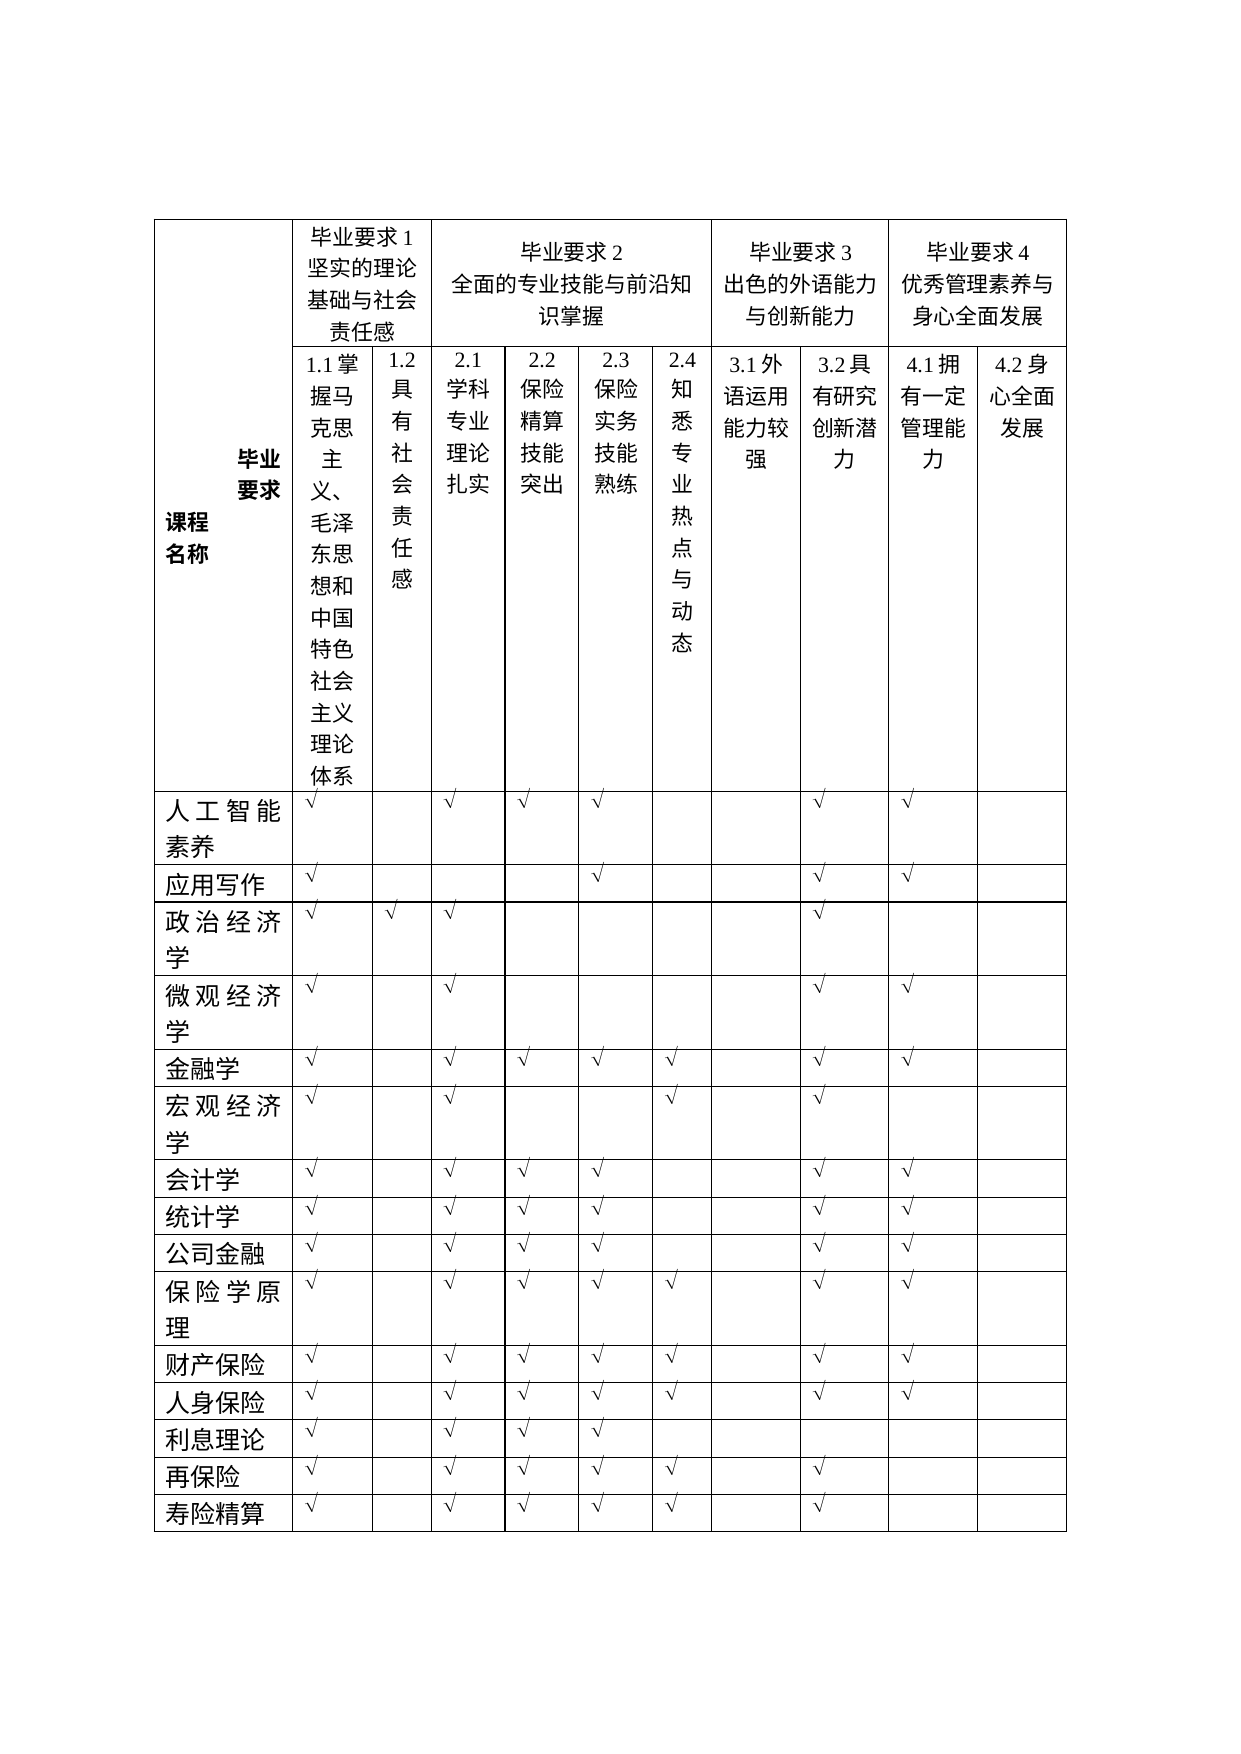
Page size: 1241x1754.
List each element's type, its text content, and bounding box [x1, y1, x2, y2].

table_cell [373, 1383, 431, 1419]
table_cell 1.1掌握马克思主义、毛泽东思想和中国特色社会主义理论体系 [293, 347, 372, 791]
table_cell [978, 903, 1066, 975]
table_cell [889, 1235, 977, 1271]
table_cell [293, 1160, 372, 1197]
table_cell [432, 792, 504, 864]
table_cell [889, 1383, 977, 1419]
table_cell [712, 1272, 800, 1345]
table_cell 再保险 [155, 1458, 292, 1494]
table_cell [889, 792, 977, 864]
table_cell 4.1拥有一定管理能力 [889, 347, 977, 791]
table_cell [801, 1160, 888, 1197]
table_cell [579, 1383, 652, 1419]
table_cell [889, 1198, 977, 1234]
table_cell [506, 1235, 578, 1271]
table_cell 寿险精算 [155, 1495, 292, 1531]
table_cell [653, 1383, 711, 1419]
table_cell 应用写作 [155, 865, 292, 901]
table_cell [653, 865, 711, 901]
table_cell [373, 1458, 431, 1494]
table_cell [432, 1087, 504, 1159]
table_cell [432, 903, 504, 975]
table_cell [653, 1198, 711, 1234]
table_cell [579, 1198, 652, 1234]
table_header 毕业 要求 课程 名称 [155, 220, 292, 791]
table_cell [801, 1495, 888, 1531]
table_cell [889, 1495, 977, 1531]
table_cell [432, 1050, 504, 1086]
table_cell [579, 1050, 652, 1086]
table_cell [801, 792, 888, 864]
table_cell [978, 1198, 1066, 1234]
table_cell [506, 903, 578, 975]
table_cell 统计学 [155, 1198, 292, 1234]
table_cell [801, 1272, 888, 1345]
table_cell [653, 903, 711, 975]
table_cell [373, 1346, 431, 1382]
table_cell 2.3保险实务技能熟练 [579, 347, 652, 791]
table_cell [506, 1050, 578, 1086]
table_cell 4.2身心全面发展 [978, 347, 1066, 791]
table_cell [432, 1346, 504, 1382]
table_cell [653, 1087, 711, 1159]
table_cell [506, 1087, 578, 1159]
table_cell [978, 1235, 1066, 1271]
table_cell [653, 1235, 711, 1271]
table_cell [978, 792, 1066, 864]
table_cell [432, 1198, 504, 1234]
table_cell [712, 903, 800, 975]
table_cell [712, 1420, 800, 1457]
table_cell 政治经济学 [155, 903, 292, 975]
table_cell [801, 1198, 888, 1234]
table_cell [978, 1160, 1066, 1197]
table_cell [801, 1346, 888, 1382]
table_cell [712, 1346, 800, 1382]
table_cell [801, 865, 888, 901]
table_cell [432, 1235, 504, 1271]
table_cell [978, 865, 1066, 901]
table_cell [801, 976, 888, 1048]
table_cell 利息理论 [155, 1420, 292, 1457]
table_cell [889, 865, 977, 901]
table_cell [653, 1160, 711, 1197]
table_cell [889, 1272, 977, 1345]
table_cell [889, 1420, 977, 1457]
table_cell [293, 1346, 372, 1382]
table_header 毕业要求4 优秀管理素养与身心全面发展 [889, 220, 1066, 346]
table_cell [579, 1160, 652, 1197]
table_cell 宏观经济学 [155, 1087, 292, 1159]
table_cell [889, 1160, 977, 1197]
table_cell [373, 1235, 431, 1271]
table_cell [373, 1087, 431, 1159]
table_cell [712, 1495, 800, 1531]
table_cell [978, 1087, 1066, 1159]
table_cell [712, 1160, 800, 1197]
table_cell 金融学 [155, 1050, 292, 1086]
table_cell 2.2保险精算技能突出 [506, 347, 578, 791]
table_cell [579, 1420, 652, 1457]
table_cell [293, 1087, 372, 1159]
table_cell [506, 1495, 578, 1531]
table_cell [579, 976, 652, 1048]
table_cell [978, 1346, 1066, 1382]
table_cell [889, 1458, 977, 1494]
table_cell 1.2具有社会责任感 [373, 347, 431, 791]
table_cell [506, 1383, 578, 1419]
table_cell [801, 1383, 888, 1419]
table_cell [801, 1420, 888, 1457]
table_cell [653, 1346, 711, 1382]
table_cell [712, 1050, 800, 1086]
table_header 毕业要求1 坚实的理论基础与社会责任感 [293, 220, 431, 346]
table_cell [889, 976, 977, 1048]
table_cell [712, 976, 800, 1048]
table_cell [293, 792, 372, 864]
table_cell [293, 1272, 372, 1345]
table_cell [293, 976, 372, 1048]
table_header 毕业要求2 全面的专业技能与前沿知识掌握 [432, 220, 711, 346]
table_cell [293, 1235, 372, 1271]
table_cell [889, 1346, 977, 1382]
table_cell [506, 976, 578, 1048]
table_cell [506, 1160, 578, 1197]
table_cell 3.1外语运用能力较强 [712, 347, 800, 791]
table_cell [712, 1235, 800, 1271]
table_cell [889, 1087, 977, 1159]
table_cell [432, 1272, 504, 1345]
table_cell 会计学 [155, 1160, 292, 1197]
table_cell 3.2具有研究创新潜力 [801, 347, 888, 791]
table_cell [293, 1420, 372, 1457]
table_cell [373, 1272, 431, 1345]
table_cell [373, 792, 431, 864]
table_cell [801, 1235, 888, 1271]
table_cell [506, 1458, 578, 1494]
table_cell [889, 903, 977, 975]
table_cell [373, 976, 431, 1048]
table_cell [579, 1495, 652, 1531]
table_cell [506, 865, 578, 901]
table_cell [978, 976, 1066, 1048]
table_cell [506, 1346, 578, 1382]
table_cell 公司金融 [155, 1235, 292, 1271]
table_cell [432, 976, 504, 1048]
table_cell [432, 1160, 504, 1197]
table_cell [978, 1050, 1066, 1086]
table_cell [579, 1458, 652, 1494]
table_cell [432, 1420, 504, 1457]
table_cell [506, 1272, 578, 1345]
table_cell [801, 1087, 888, 1159]
table_cell [653, 792, 711, 864]
table_cell [293, 1458, 372, 1494]
table_cell 人身保险 [155, 1383, 292, 1419]
table_cell 2.4 知悉专业热点与动态 [653, 347, 711, 791]
table_cell 2.1学科专业理论扎实 [432, 347, 504, 791]
table_cell [712, 792, 800, 864]
table_cell [373, 1050, 431, 1086]
table_cell [506, 1198, 578, 1234]
table_cell [373, 903, 431, 975]
table_cell [978, 1420, 1066, 1457]
table_cell [712, 865, 800, 901]
table_cell [653, 1495, 711, 1531]
table_cell [978, 1458, 1066, 1494]
table_cell [293, 1198, 372, 1234]
table_cell [801, 1458, 888, 1494]
table_cell [801, 1050, 888, 1086]
table_cell [801, 903, 888, 975]
table_cell [506, 792, 578, 864]
table_cell [579, 792, 652, 864]
table_cell [712, 1087, 800, 1159]
table_cell [293, 903, 372, 975]
table_cell [293, 865, 372, 901]
table_cell [579, 1235, 652, 1271]
table_cell [653, 1420, 711, 1457]
table_cell [712, 1198, 800, 1234]
table_cell [653, 1050, 711, 1086]
table_cell [579, 903, 652, 975]
table_header 毕业要求3 出色的外语能力与创新能力 [712, 220, 888, 346]
table_cell [432, 865, 504, 901]
table_cell 保险学原理 [155, 1272, 292, 1345]
table_cell [579, 1087, 652, 1159]
table_cell [653, 1458, 711, 1494]
table_cell [579, 865, 652, 901]
table_cell [373, 865, 431, 901]
table_cell [432, 1383, 504, 1419]
table_cell [712, 1458, 800, 1494]
table_cell [653, 1272, 711, 1345]
table_cell [432, 1495, 504, 1531]
table_cell [579, 1346, 652, 1382]
table_cell [653, 976, 711, 1048]
table_cell [579, 1272, 652, 1345]
table_cell [373, 1160, 431, 1197]
table_cell [293, 1050, 372, 1086]
table_cell [293, 1383, 372, 1419]
table_cell [293, 1495, 372, 1531]
table_cell 人工智能素养 [155, 792, 292, 864]
table_cell [978, 1495, 1066, 1531]
table_cell [373, 1495, 431, 1531]
table_cell [978, 1383, 1066, 1419]
table_cell 财产保险 [155, 1346, 292, 1382]
table_cell [506, 1420, 578, 1457]
table_cell [712, 1383, 800, 1419]
table_cell [373, 1420, 431, 1457]
table_cell [373, 1198, 431, 1234]
table_cell [889, 1050, 977, 1086]
table_cell [432, 1458, 504, 1494]
table_cell 微观经济学 [155, 976, 292, 1048]
table_cell [978, 1272, 1066, 1345]
